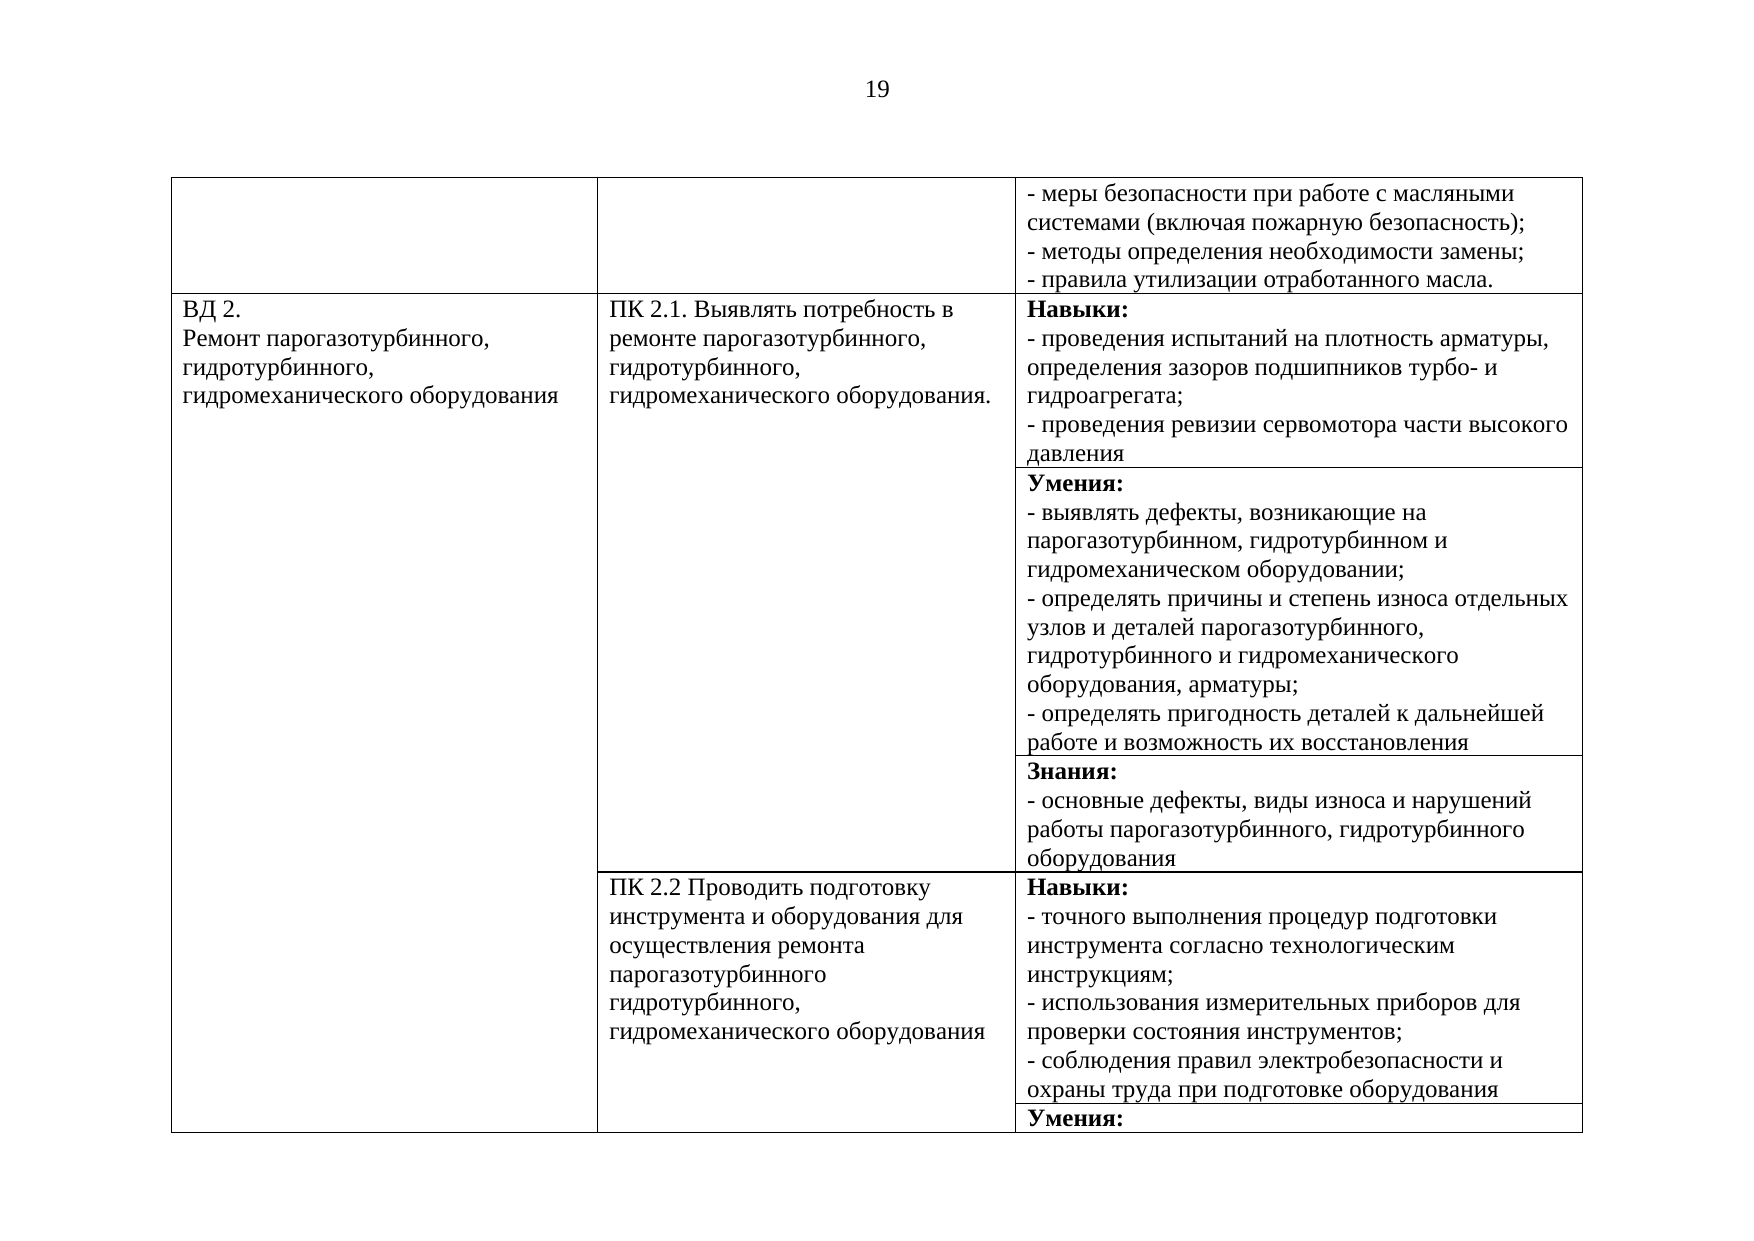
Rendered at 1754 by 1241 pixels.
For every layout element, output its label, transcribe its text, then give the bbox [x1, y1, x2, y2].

table_cell Знания: - основные дефекты, виды износа и нарушений работы парогазотурбинного, гидротурбинного оборудования [1016, 756, 1582, 871]
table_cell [1016, 1104, 1582, 1132]
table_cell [1016, 178, 1582, 293]
table_cell Умения: - выявлять дефекты, возникающие на парогазотурбинном, гидротурбинном и гидромеханическом оборудовании; - определять причины и степень износа отдельных узлов и деталей парогазотурбинного, гидротурбинного и гидромеханического оборудования, арматуры; - определять пригодность деталей к дальнейшей работе и возможность их восстановления [1016, 468, 1582, 755]
table_cell Навыки: - проведения испытаний на плотность арматуры, определения зазоров подшипников турбо- и гидроагрегата; - проведения ревизии сервомотора части высокого давления [1016, 294, 1582, 467]
table_cell ВД 2. Ремонт парогазотурбинного, гидротурбинного, гидромеханического оборудования [172, 294, 597, 1132]
table_cell Навыки: - точного выполнения процедур подготовки инструмента согласно технологическим инструкциям; - использования измерительных приборов для проверки состояния инструментов; - соблюдения правил электробезопасности и охраны труда при подготовке оборудования [1016, 873, 1582, 1102]
table_cell ПК 2.1. Выявлять потребность в ремонте парогазотурбинного, гидротурбинного, гидромеханического оборудования. [598, 294, 1015, 871]
table_cell ПК 2.2 Проводить подготовку инструмента и оборудования для осуществления ремонта парогазотурбинного гидротурбинного, гидромеханического оборудования [598, 873, 1015, 1132]
